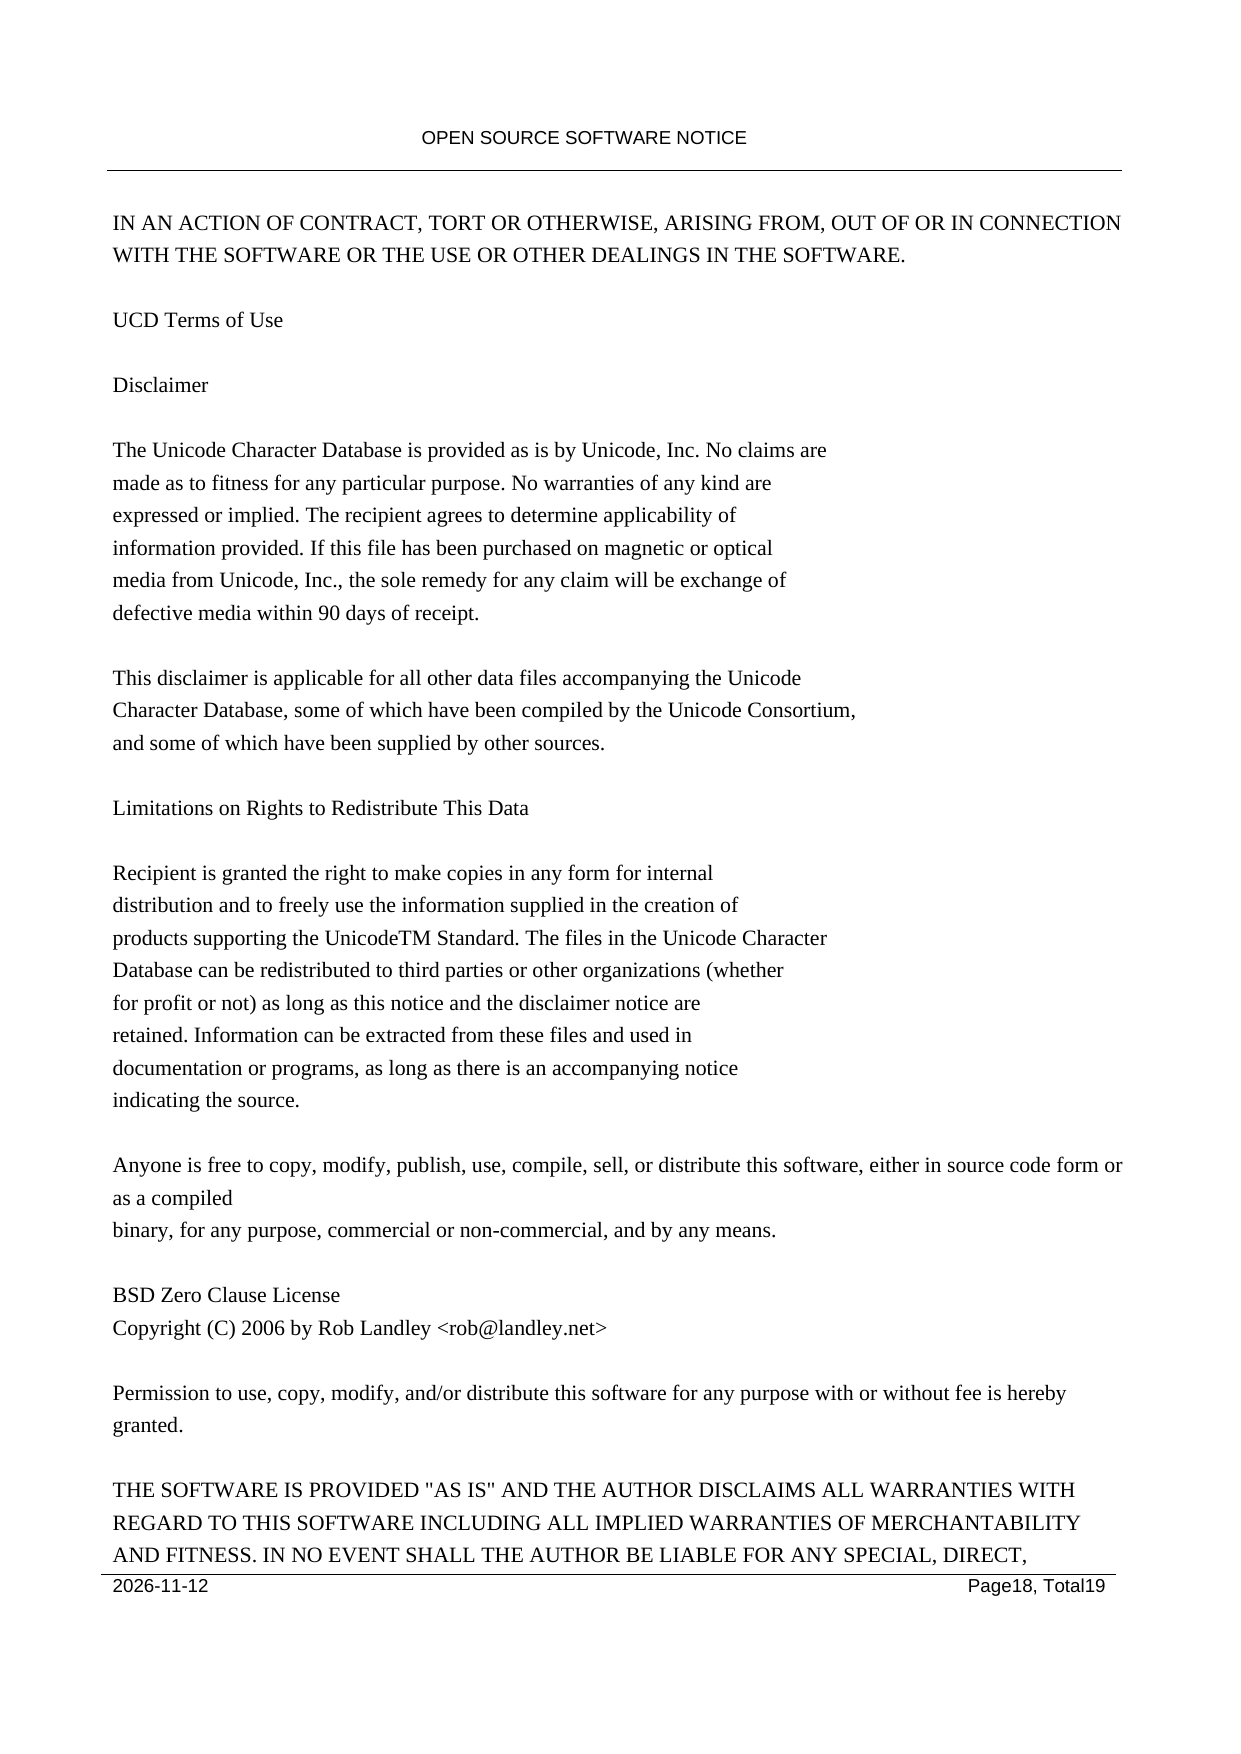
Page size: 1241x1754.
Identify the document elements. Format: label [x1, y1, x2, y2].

text [112, 206, 1128, 1571]
